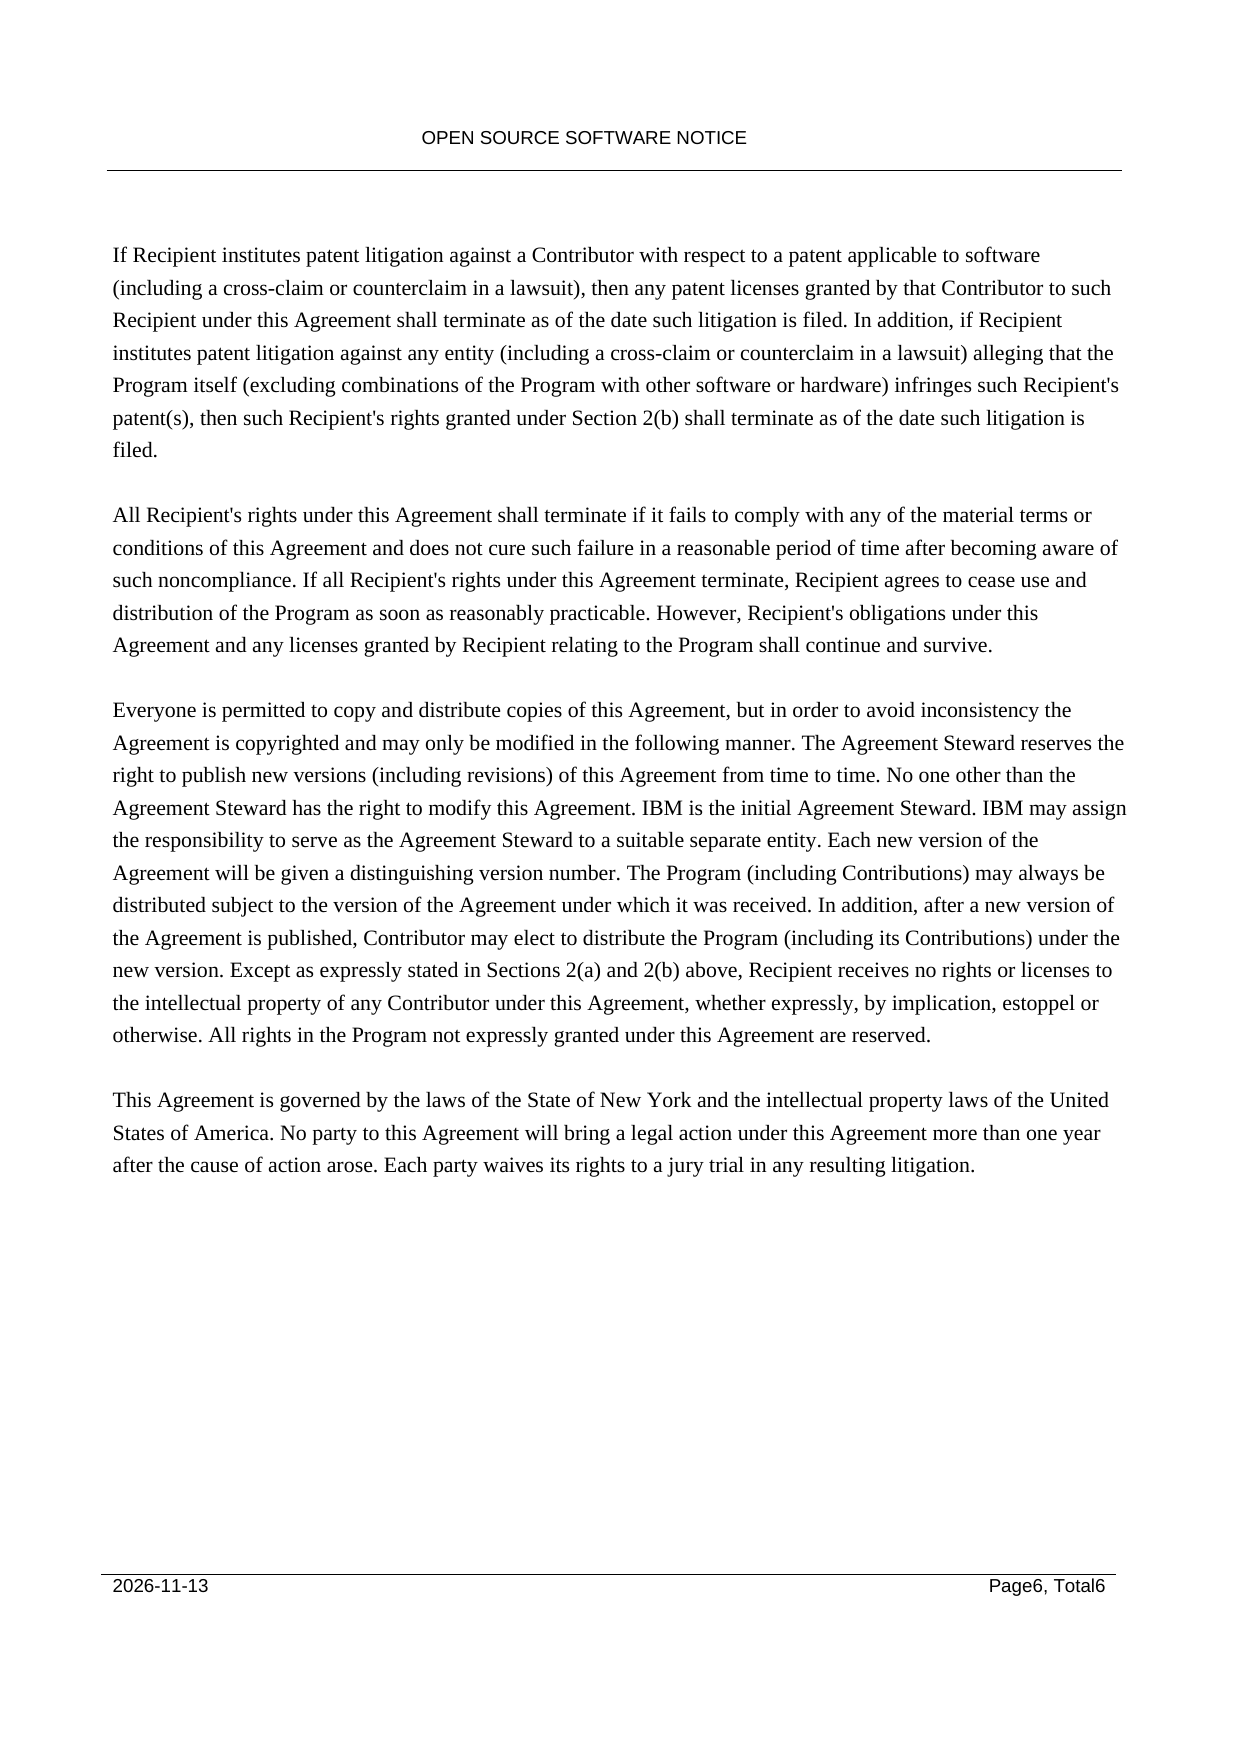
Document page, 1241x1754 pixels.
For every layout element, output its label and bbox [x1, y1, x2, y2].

text [112, 206, 1128, 1214]
